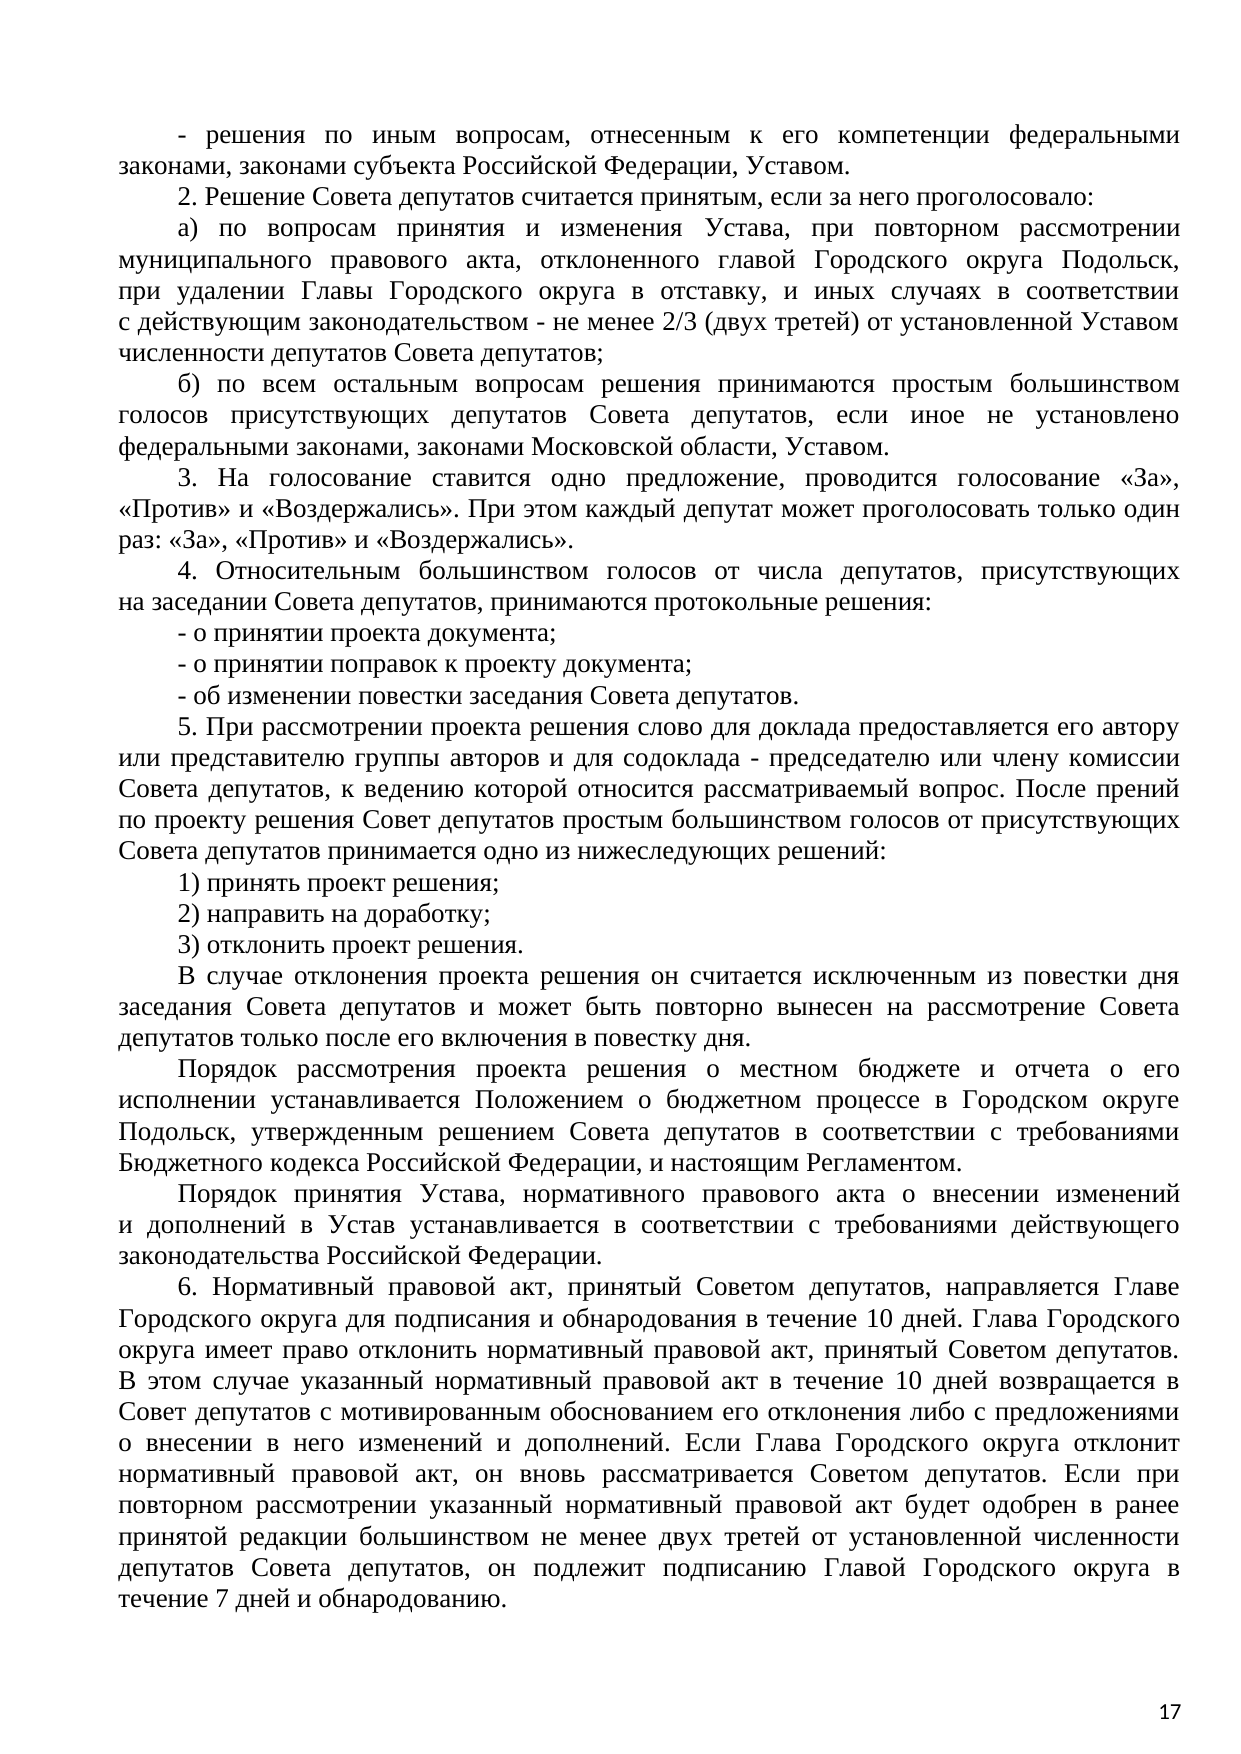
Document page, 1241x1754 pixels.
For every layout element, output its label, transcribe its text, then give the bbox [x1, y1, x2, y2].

text 5. При рассмотрении проекта решения слово для доклада предоставляется его автору или представителю группы авторов и для содоклада - председателю или члену комиссии Совета депутатов, к ведению которой относится рассматриваемый вопрос. После прений по проекту решения Совет депутатов простым большинством голосов от присутствующих Совета депутатов принимается одно из нижеследующих решений: [118, 710, 1181, 866]
text - о принятии поправок к проекту документа; [118, 648, 1181, 679]
text Порядок принятия Устава, нормативного правового акта о внесении изменений и дополнений в Устав устанавливается в соответствии с требованиями действующего законодательства Российской Федерации. [118, 1177, 1181, 1271]
text 4. Относительным большинством голосов от числа депутатов, присутствующих на заседании Совета депутатов, принимаются протокольные решения: [118, 554, 1181, 616]
text 6. Нормативный правовой акт, принятый Советом депутатов, направляется Главе Городского округа для подписания и обнародования в течение 10 дней. Глава Городского округа имеет право отклонить нормативный правовой акт, принятый Советом депутатов. В этом случае указанный нормативный правовой акт в течение 10 дней возвращается в Совет депутатов с мотивированным обоснованием его отклонения либо с предложениями о внесении в него изменений и дополнений. Если Глава Городского округа отклонит нормативный правовой акт, он вновь рассматривается Советом депутатов. Если при повторном рассмотрении указанный нормативный правовой акт будет одобрен в ранее принятой редакции большинством не менее двух третей от установленной численности депутатов Совета депутатов, он подлежит подписанию Главой Городского округа в течение 7 дней и обнародованию. [118, 1271, 1181, 1613]
text 2. Решение Совета депутатов считается принятым, если за него проголосовало: [118, 180, 1181, 212]
text Порядок рассмотрения проекта решения о местном бюджете и отчета о его исполнении устанавливается Положением о бюджетном процессе в Городском округе Подольск, утвержденным решением Совета депутатов в соответствии с требованиями Бюджетного кодекса Российской Федерации, и настоящим Регламентом. [118, 1052, 1181, 1177]
text б) по всем остальным вопросам решения принимаются простым большинством голосов присутствующих депутатов Совета депутатов, если иное не установлено федеральными законами, законами Московской области, Уставом. [118, 367, 1181, 461]
text 3. На голосование ставится одно предложение, проводится голосование «За», «Против» и «Воздержались». При этом каждый депутат может проголосовать только один раз: «За», «Против» и «Воздержались». [118, 461, 1181, 554]
text В случае отклонения проекта решения он считается исключенным из повестки дня заседания Совета депутатов и может быть повторно вынесен на рассмотрение Совета депутатов только после его включения в повестку дня. [118, 959, 1181, 1052]
text 2) направить на доработку; [118, 897, 1181, 928]
text а) по вопросам принятия и изменения Устава, при повторном рассмотрении муниципального правового акта, отклоненного главой Городского округа Подольск, при удалении Главы Городского округа в отставку, и иных случаях в соответствии с действующим законодательством - не менее 2/3 (двух третей) от установленной Уставом численности депутатов Совета депутатов; [118, 212, 1181, 367]
text 1) принять проект решения; [118, 866, 1181, 897]
text - решения по иным вопросам, отнесенным к его компетенции федеральными законами, законами субъекта Российской Федерации, Уставом. [118, 118, 1181, 180]
text 3) отклонить проект решения. [118, 928, 1181, 959]
text - об изменении повестки заседания Совета депутатов. [118, 679, 1181, 710]
text - о принятии проекта документа; [118, 616, 1181, 648]
